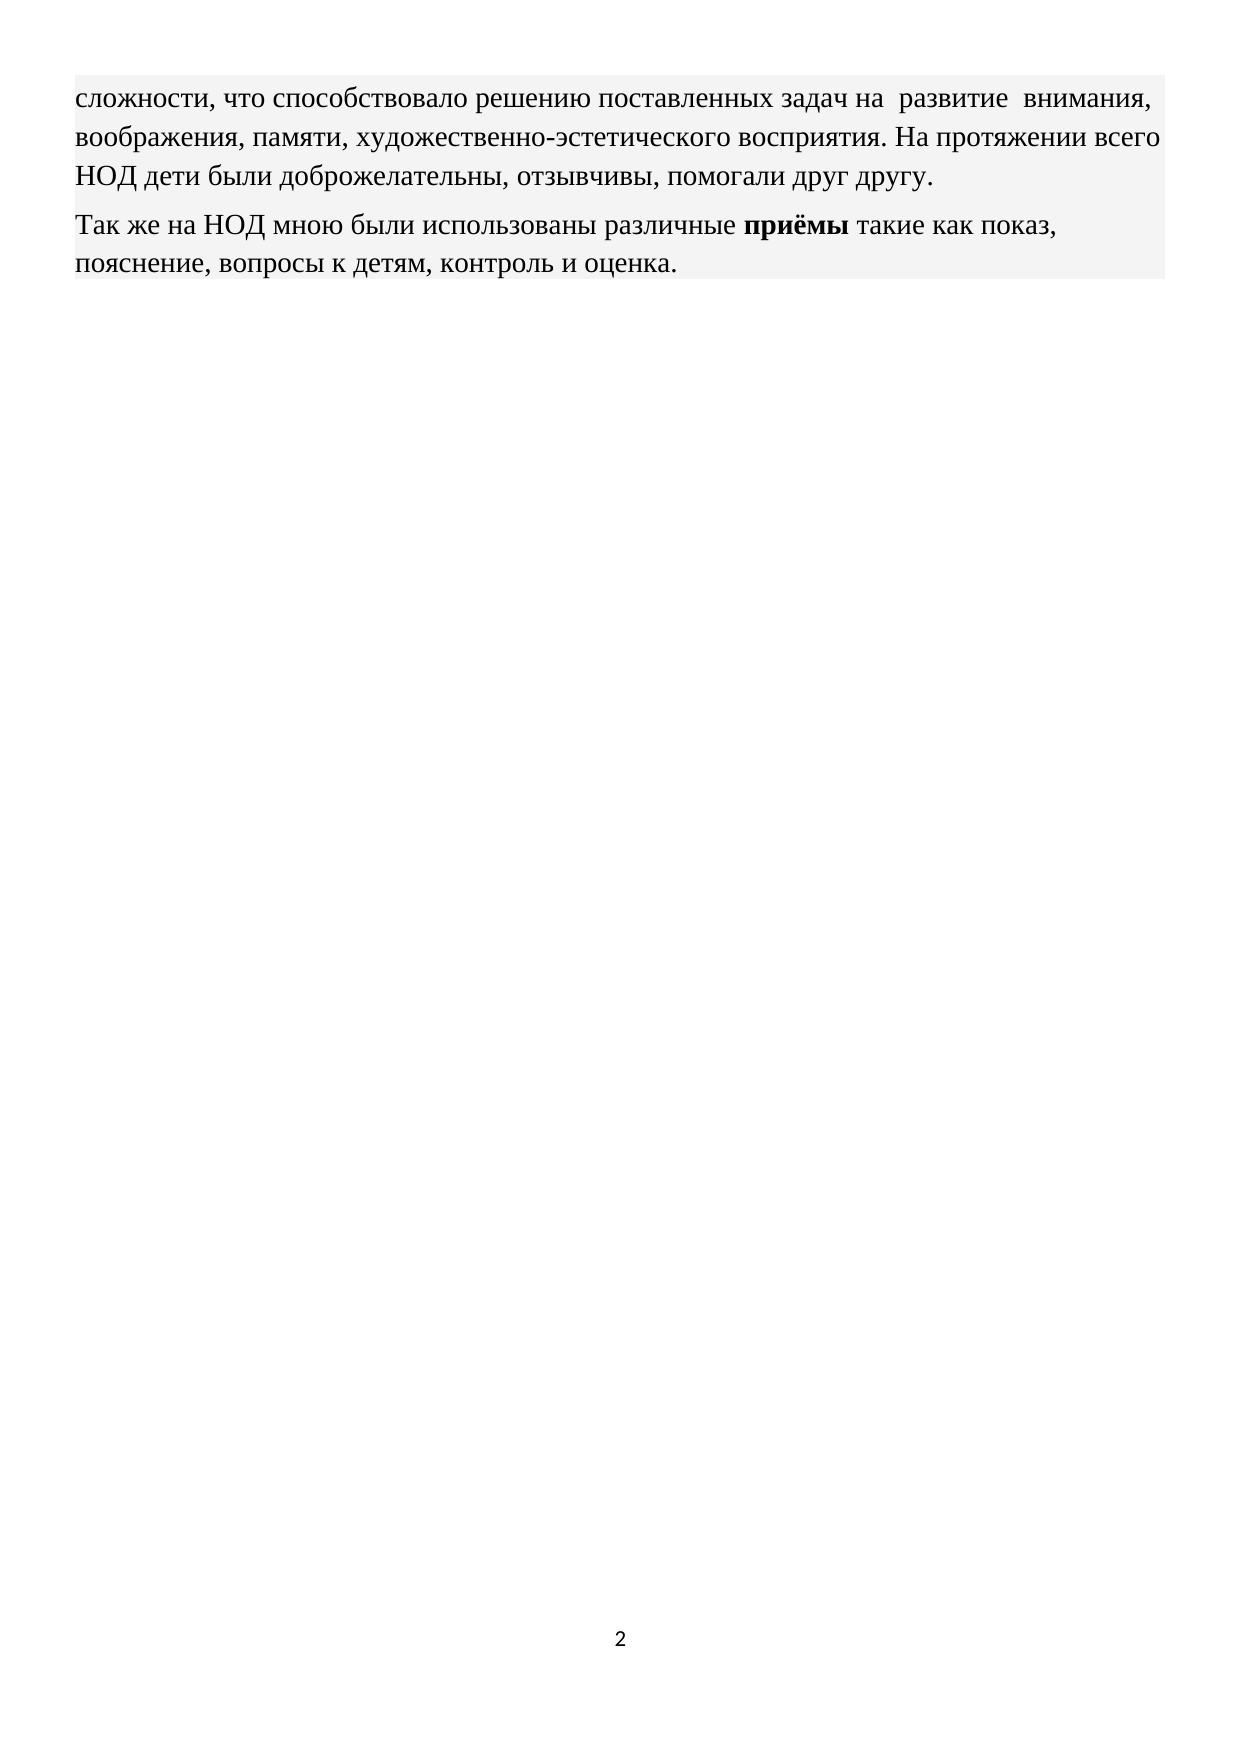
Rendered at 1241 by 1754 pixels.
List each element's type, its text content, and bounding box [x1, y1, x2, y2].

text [75, 75, 1165, 191]
text Так же на НОД мною были использованы различные приёмы такие как показ, пояснение, вопросы к детям, контроль и оценка. [75, 202, 1165, 279]
